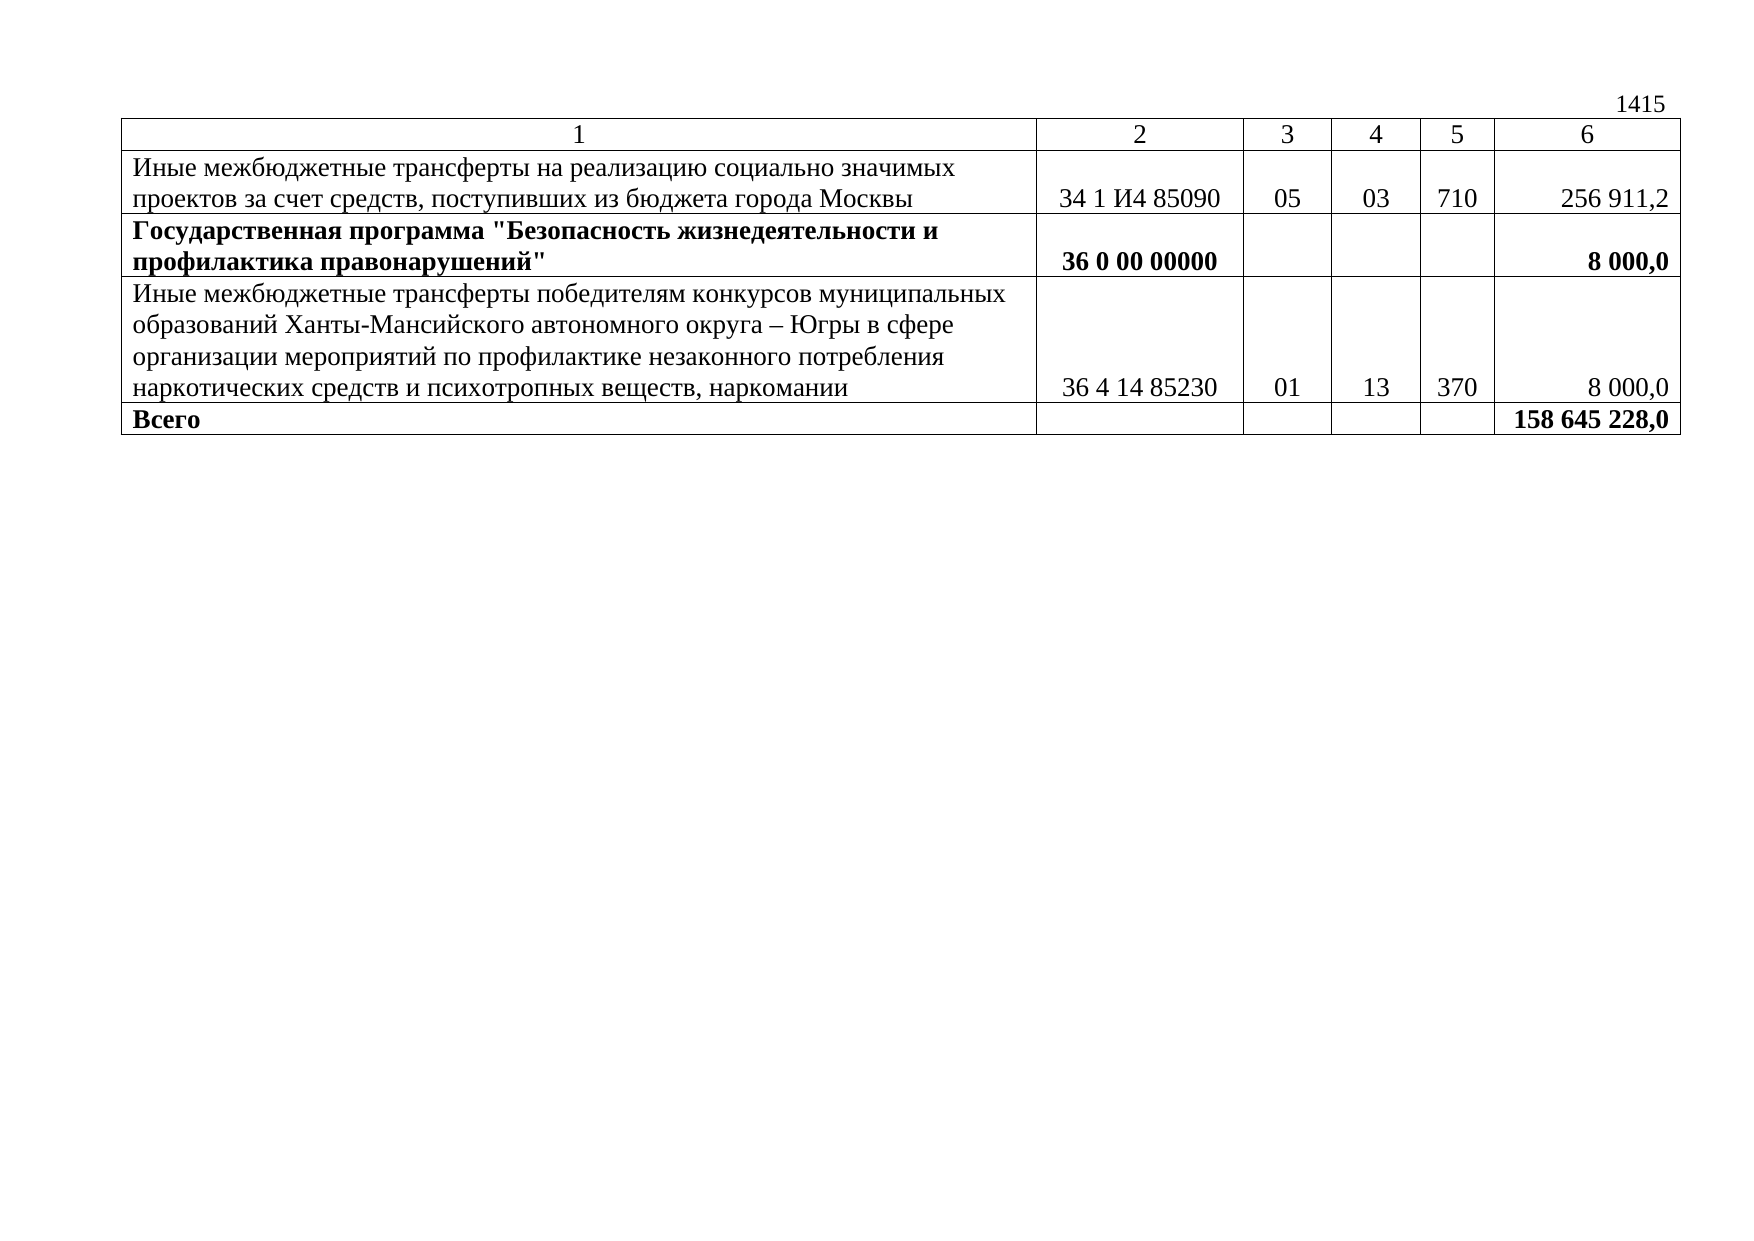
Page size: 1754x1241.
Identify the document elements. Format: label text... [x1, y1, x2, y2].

table_header 1 [122, 119, 1036, 149]
table_header 5 [1421, 119, 1494, 149]
table_cell [1332, 214, 1420, 276]
table_cell 256 911,2 [1495, 151, 1680, 213]
table_cell 05 [1244, 151, 1331, 213]
table_header 6 [1495, 119, 1680, 149]
table_header 3 [1244, 119, 1331, 149]
table_cell 36 0 00 00000 [1037, 214, 1243, 276]
table_cell Иные межбюджетные трансферты на реализацию социально значимых проектов за счет средств, поступивших из бюджета города Москвы [122, 151, 1036, 213]
table_cell 710 [1421, 151, 1494, 213]
table_cell Государственная программа "Безопасность жизнедеятельности и профилактика правонарушений" [122, 214, 1036, 276]
table_cell 36 4 14 85230 [1037, 277, 1243, 402]
table_cell Иные межбюджетные трансферты победителям конкурсов муниципальных образований Ханты-Мансийского автономного округа – Югры в сфере организации мероприятий по профилактике незаконного потребления наркотических средств и психотропных веществ, наркомании [122, 277, 1036, 402]
table_cell 03 [1332, 151, 1420, 213]
table_cell 01 [1244, 277, 1331, 402]
table_cell 370 [1421, 277, 1494, 402]
table_cell [1244, 214, 1331, 276]
table_cell 13 [1332, 277, 1420, 402]
table_cell [1421, 403, 1494, 434]
table_cell 8 000,0 [1495, 277, 1680, 402]
table_cell 158 645 228,0 [1495, 403, 1680, 434]
table_cell [1037, 403, 1243, 434]
table_cell 8 000,0 [1495, 214, 1680, 276]
table_header 4 [1332, 119, 1420, 149]
table_cell 34 1 И4 85090 [1037, 151, 1243, 213]
table_cell [1244, 403, 1331, 434]
table_header 2 [1037, 119, 1243, 149]
table_cell [1421, 214, 1494, 276]
table_cell Всего [122, 403, 1036, 434]
table_cell [1332, 403, 1420, 434]
